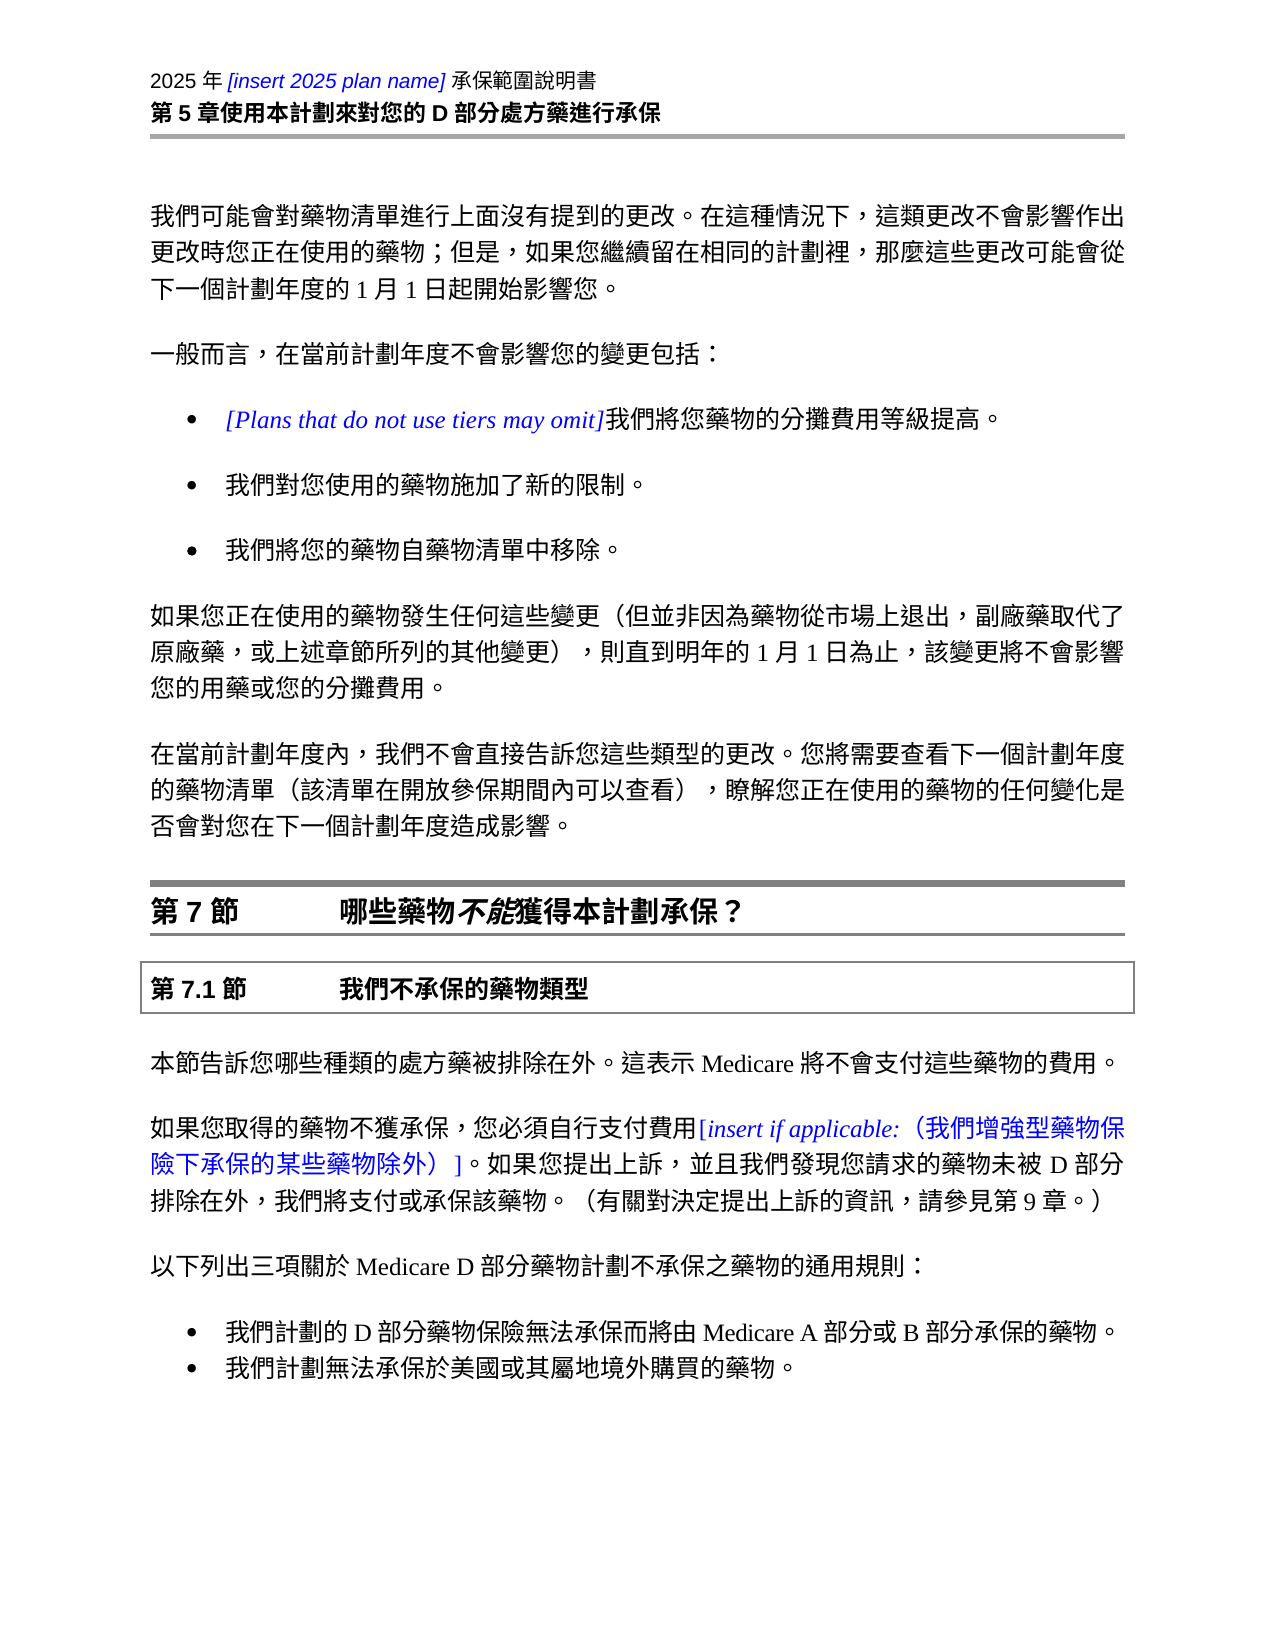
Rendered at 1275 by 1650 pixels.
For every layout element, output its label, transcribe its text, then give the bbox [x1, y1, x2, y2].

text 如果您正在使用的藥物發生任何這些變更（但並非因為藥物從市場上退出，副廠藥取代了原廠藥，或上述章節所列的其他變更），則直到明年的 1 月 1 日為止，該變更將不會影響您的用藥或您的分攤費用。 [150, 596, 1125, 705]
list 我們計劃無法承保於美國或其屬地境外購買的藥物。 [187, 1361, 1125, 1397]
text 以下列出三項關於 Medicare D 部分藥物計劃不承保之藥物的通用規則： [150, 1247, 1125, 1283]
subtitle 第 7.1 節 我們不承保的藥物類型 [142, 963, 1133, 1012]
text 在當前計劃年度內，我們不會直接告訴您這些類型的更改。您將需要查看下一個計劃年度的藥物清單（該清單在開放參保期間內可以查看），瞭解您正在使用的藥物的任何變化是否會對您在下一個計劃年度造成影響。 [150, 734, 1125, 843]
text 一般而言，在當前計劃年度不會影響您的變更包括： [150, 334, 1125, 371]
text 如果您取得的藥物不獲承保，您必須自行支付費用[insert if applicable:（我們增強型藥物保險下承保的某些藥物除外）]。如果您提出上訴，並且我們發現您請求的藥物未被 D 部分排除在外，我們將支付或承保該藥物。（有關對決定提出上訴的資訊，請參見第 9 章。） [150, 1109, 1125, 1217]
list 我們對您使用的藥物施加了新的限制。 [187, 465, 1125, 502]
text 本節告訴您哪些種類的處方藥被排除在外。這表示 Medicare 將不會支付這些藥物的費用。 [150, 1043, 1125, 1079]
list [Plans that do not use tiers may omit]我們將您藥物的分攤費用等級提高。 [187, 400, 1125, 436]
text 我們可能會對藥物清單進行上面沒有提到的更改。在這種情況下，這類更改不會影響作出更改時您正在使用的藥物；但是，如果您繼續留在相同的計劃裡，那麼這些更改可能會從下一個計劃年度的 1 月 1 日起開始影響您。 [150, 197, 1125, 305]
list 我們將您的藥物自藥物清單中移除。 [187, 531, 1125, 567]
list 我們計劃的 D 部分藥物保險無法承保而將由 Medicare A 部分或 B 部分承保的藥物。 [187, 1312, 1125, 1348]
subtitle 第 7 節 哪些藥物不能獲得本計劃承保？ [150, 887, 1125, 933]
